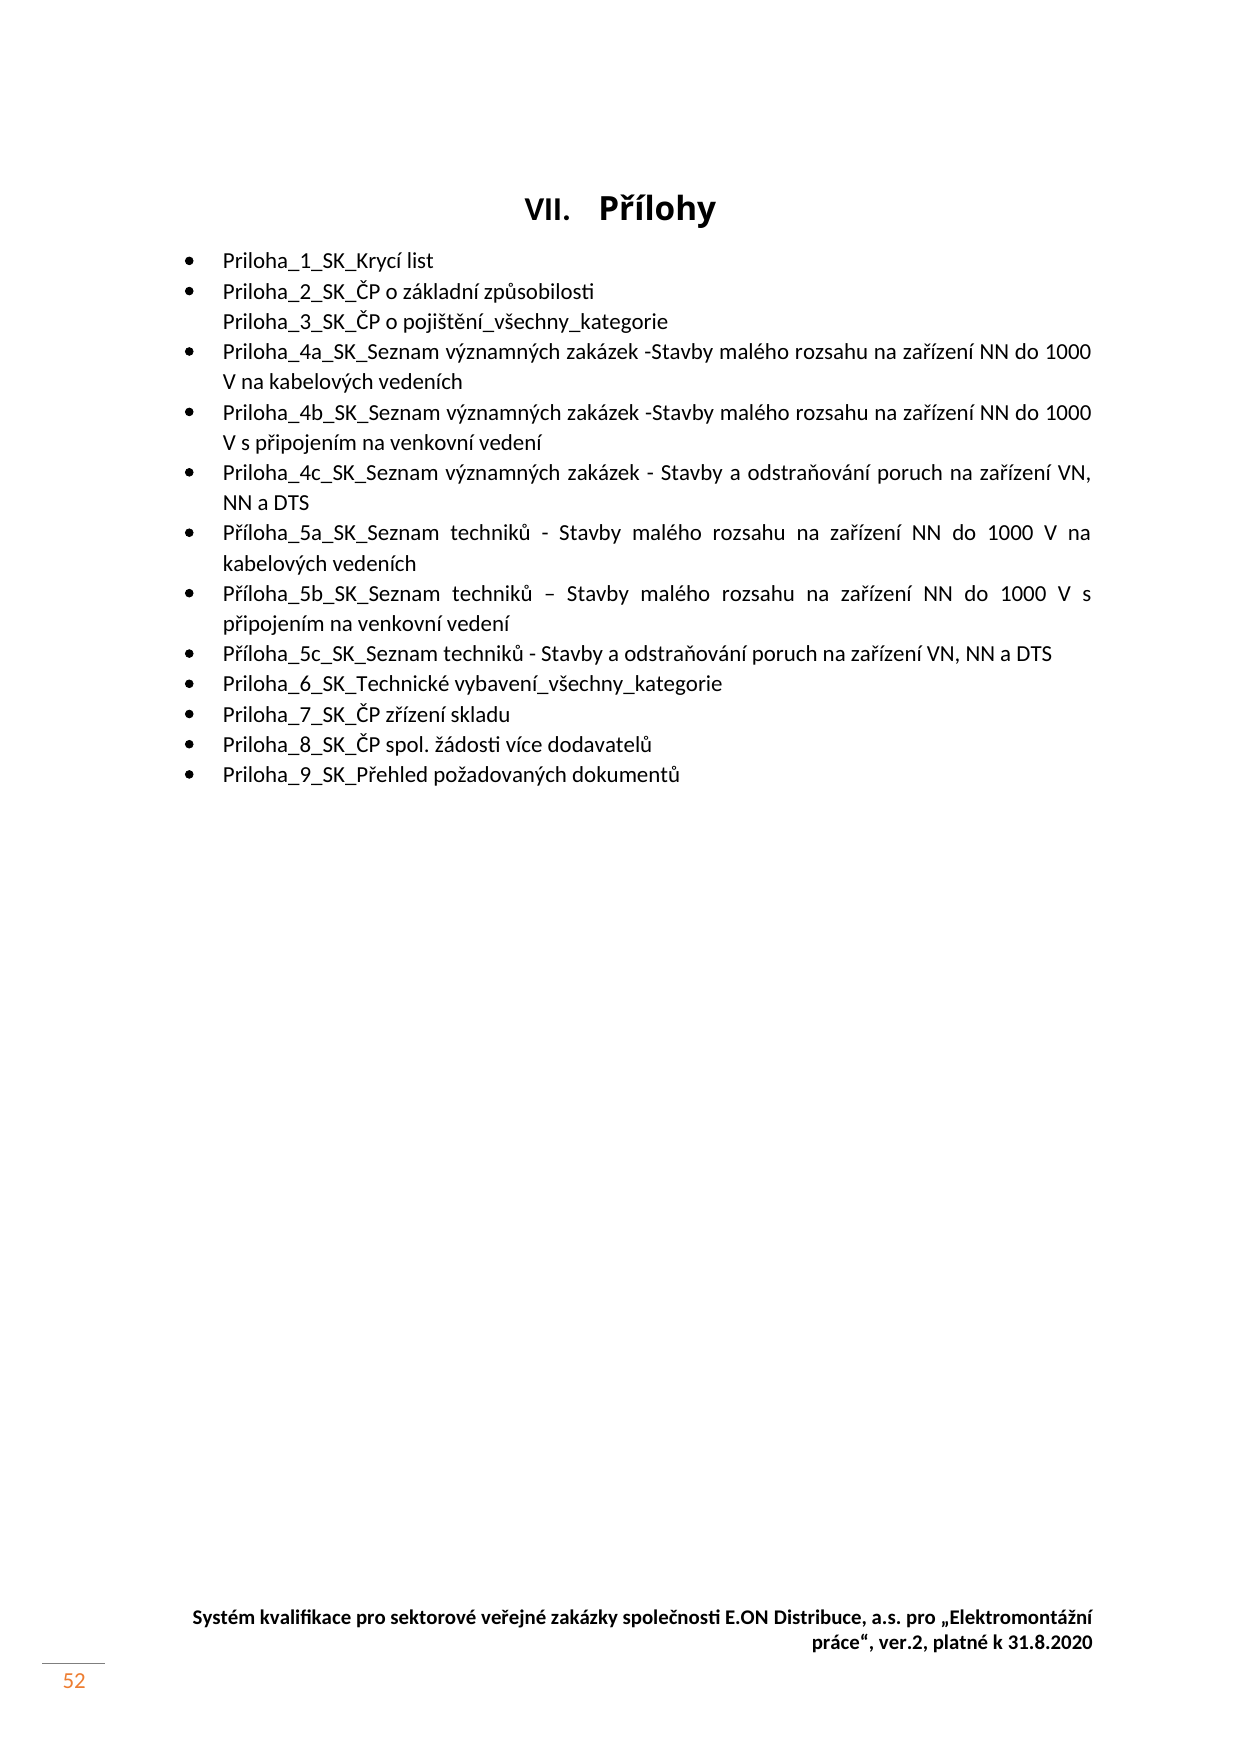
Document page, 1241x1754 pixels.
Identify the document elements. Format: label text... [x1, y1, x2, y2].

list Priloha_7_SK_ČP zřízení skladu [185, 700, 1093, 728]
list Priloha_9_SK_Přehled požadovaných dokumentů [185, 760, 1093, 788]
list Priloha_2_SK_ČP o základní způsobilosti [185, 277, 1093, 305]
list Priloha_6_SK_Technické vybavení_všechny_kategorie [185, 669, 1093, 697]
list Priloha_4b_SK_Seznam významných zakázek -Stavby malého rozsahu na zařízení NN do 1000 V s připojením na venkovní vedení [185, 398, 1093, 456]
list Příloha_5b_SK_Seznam techniků – Stavby malého rozsahu na zařízení NN do 1000 V s připojením na venkovní vedení [185, 579, 1093, 637]
list Priloha_1_SK_Krycí list [185, 247, 1093, 274]
list Priloha_3_SK_ČP o pojištění_všechny_kategorie [223, 307, 1093, 335]
list Priloha_8_SK_ČP spol. žádosti více dodavatelů [185, 730, 1093, 758]
list Příloha_5c_SK_Seznam techniků - Stavby a odstraňování poruch na zařízení VN, NN a DTS [185, 639, 1093, 667]
list Priloha_4a_SK_Seznam významných zakázek -Stavby malého rozsahu na zařízení NN do 1000 V na kabelových vedeních [185, 337, 1093, 395]
subtitle Přílohy [148, 185, 1093, 231]
list Příloha_5a_SK_Seznam techniků - Stavby malého rozsahu na zařízení NN do 1000 V na kabelových vedeních [185, 518, 1093, 577]
list Priloha_4c_SK_Seznam významných zakázek - Stavby a odstraňování poruch na zařízení VN, NN a DTS [185, 458, 1093, 516]
